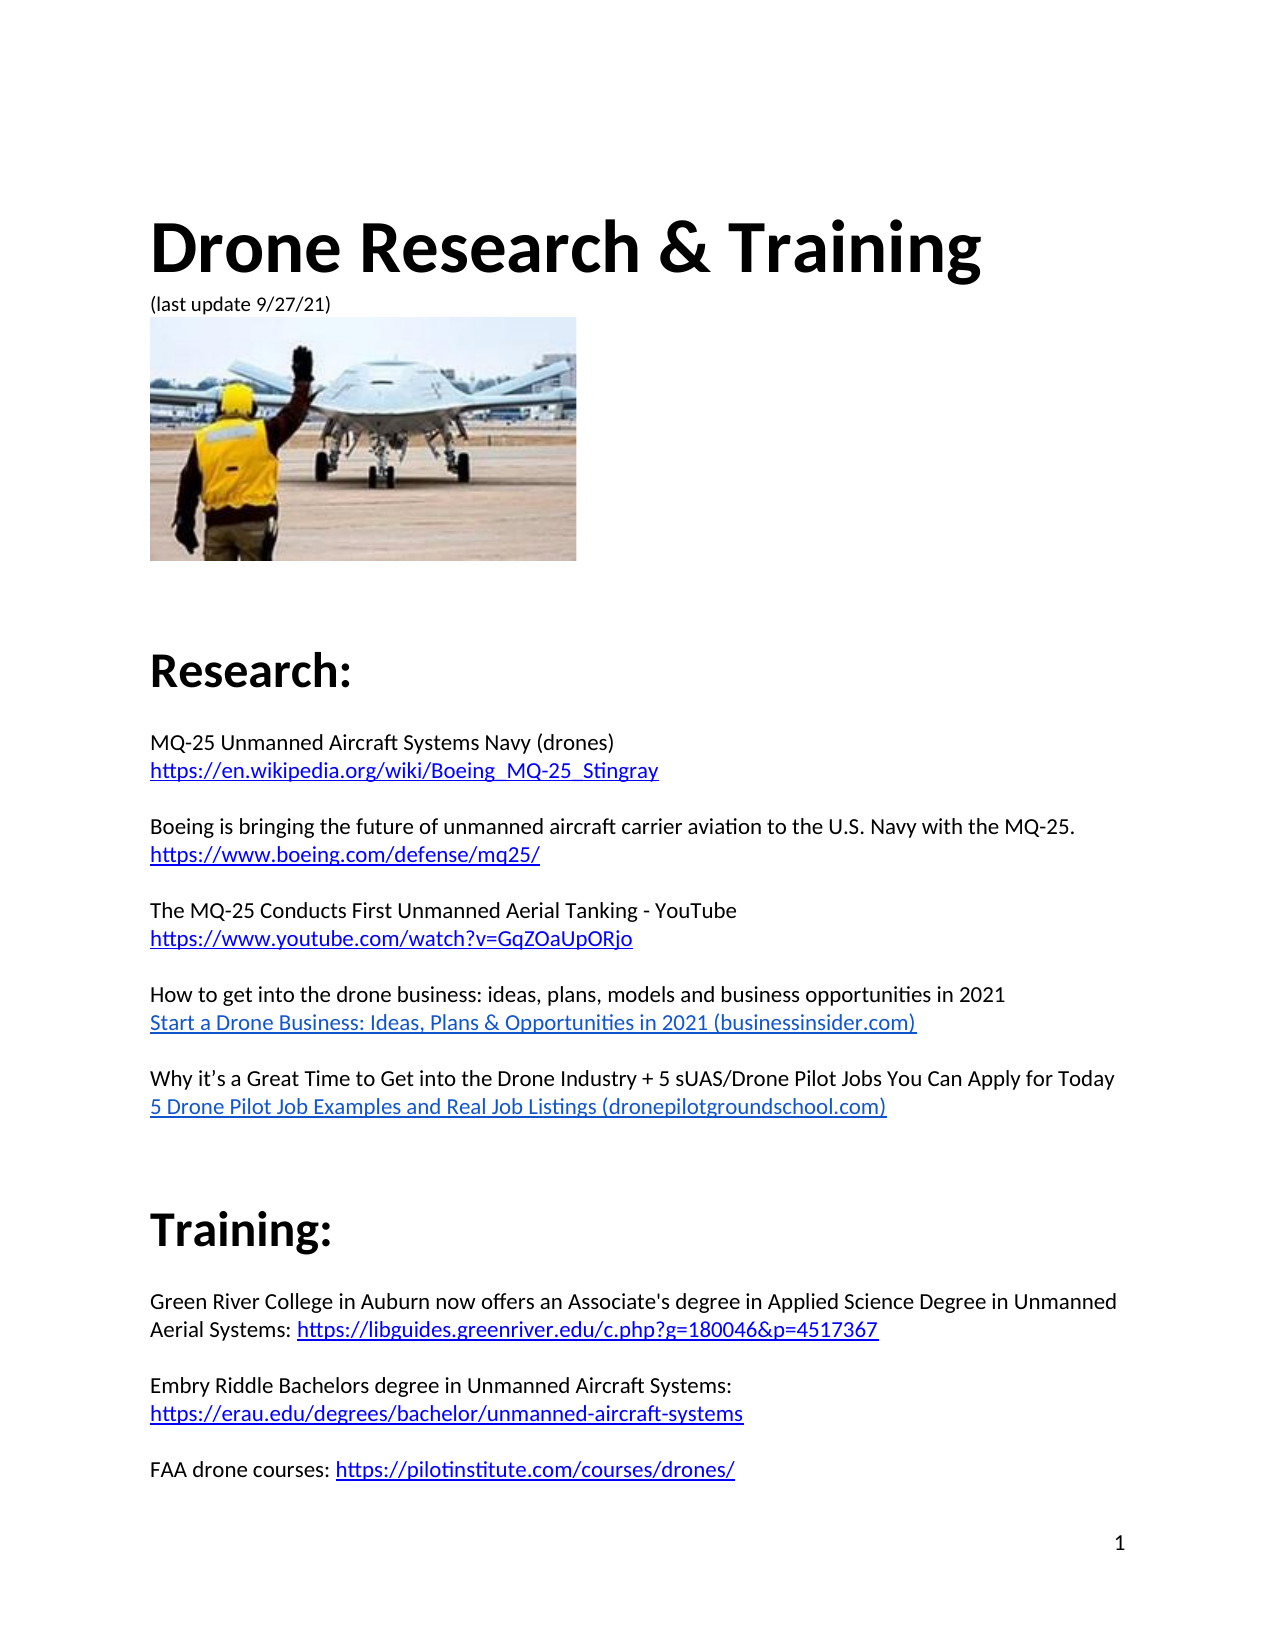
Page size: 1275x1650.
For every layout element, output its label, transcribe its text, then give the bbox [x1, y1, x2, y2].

text Why it’s a Great Time to Get into the Drone Industry + 5 sUAS/Drone Pilot Jobs You Can Apply for Today [150, 1064, 1125, 1092]
text https://www.youtube.com/watch?v=GqZOaUpORjo [150, 924, 1125, 952]
text https://en.wikipedia.org/wiki/Boeing_MQ-25_Stingray [150, 756, 1125, 784]
text Boeing is bringing the future of unmanned aircraft carrier aviation to the U.S. Navy with the MQ-25. [150, 812, 1125, 840]
text FAA drone courses: https://pilotinstitute.com/courses/drones/ [150, 1455, 1125, 1483]
text Green River College in Auburn now offers an Associate's degree in Applied Science Degree in Unmanned Aerial Systems: https://libguides.greenriver.edu/c.php?g=180046&p=4517367 [150, 1287, 1125, 1343]
text https://www.boeing.com/defense/mq25/ [150, 840, 1125, 868]
text MQ-25 Unmanned Aircraft Systems Navy (drones) [150, 728, 1125, 756]
text Embry Riddle Bachelors degree in Unmanned Aircraft Systems: https://erau.edu/degrees/bachelor/unmanned-aircraft-systems [150, 1371, 1125, 1427]
text The MQ-25 Conducts First Unmanned Aerial Tanking - YouTube [150, 896, 1125, 924]
text 5 Drone Pilot Job Examples and Real Job Listings (dronepilotgroundschool.com) [150, 1092, 1125, 1120]
subtitle Research: [150, 639, 1125, 700]
subtitle Training: [150, 1198, 1125, 1259]
title Drone Research & Training [150, 200, 1125, 292]
text (last update 9/27/21) [150, 292, 1125, 317]
picture [150, 317, 577, 561]
text Start a Drone Business: Ideas, Plans & Opportunities in 2021 (businessinsider.com) [150, 1008, 1125, 1036]
text How to get into the drone business: ideas, plans, models and business opportunities in 2021 [150, 980, 1125, 1008]
